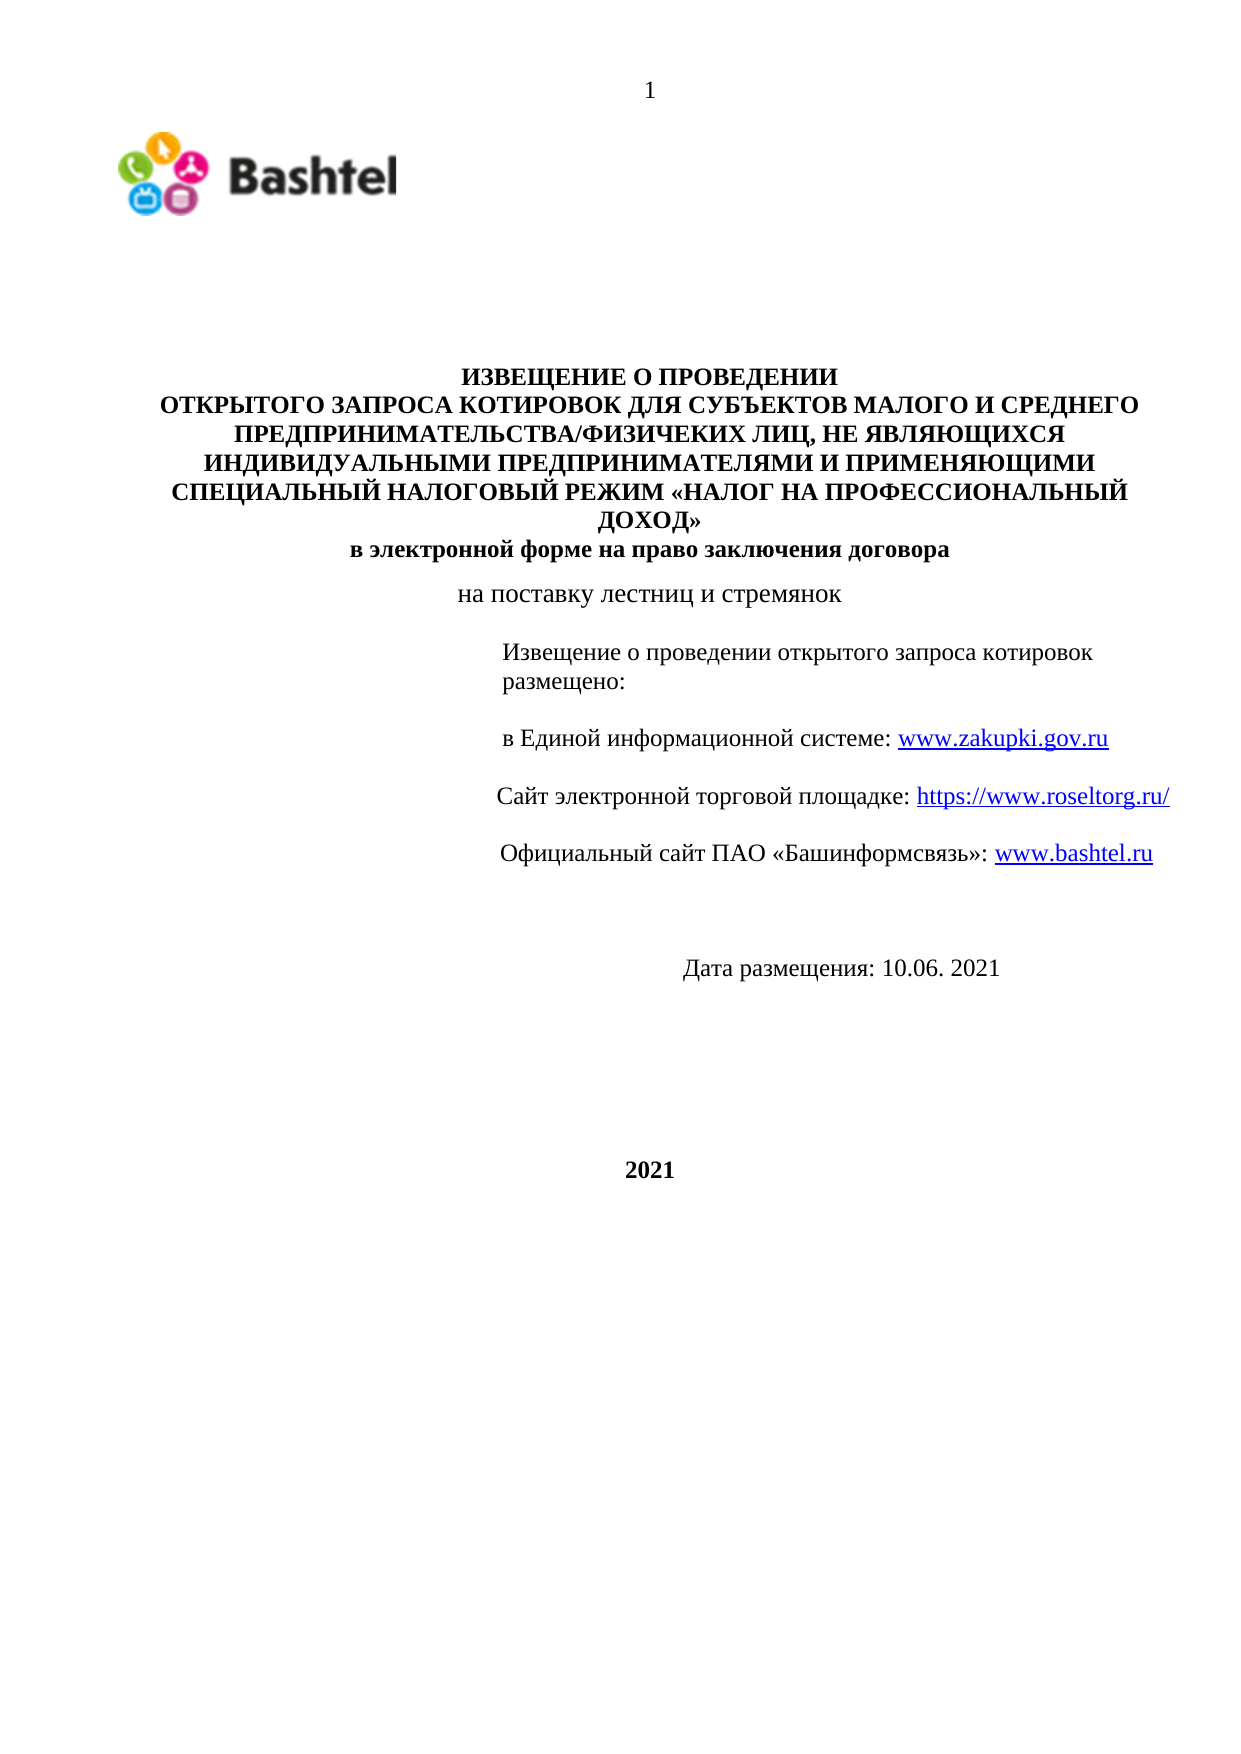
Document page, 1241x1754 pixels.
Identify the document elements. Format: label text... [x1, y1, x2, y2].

text Сайт электронной торговой площадке: https://www.roseltorg.ru/ [490, 781, 1181, 810]
text в Единой информационной системе: www.zakupki.gov.ru [502, 723, 1181, 752]
text ОТКРЫТОГО ЗАПРОСА КОТИРОВОК ДЛЯ СУБЪЕКТОВ МАЛОГО И СРЕДНЕГО ПРЕДПРИНИМАТЕЛЬСТВА/ФИЗИЧЕКИХ ЛИЦ, НЕ ЯВЛЯЮЩИХСЯ ИНДИВИДУАЛЬНЫМИ ПРЕДПРИНИМАТЕЛЯМИ И ПРИМЕНЯЮЩИМИ СПЕЦИАЛЬНЫЙ НАЛОГОВЫЙ РЕЖИМ «НАЛОГ НА ПРОФЕССИОНАЛЬНЫЙ ДОХОД» [118, 390, 1181, 534]
text Дата размещения: 10.06. 2021 [502, 953, 1181, 982]
text Официальный сайт ПАО «Башинформсвязь»: www.bashtel.ru [487, 838, 1181, 867]
picture [118, 132, 397, 216]
text 2021 [118, 1155, 1181, 1183]
text ИЗВЕЩЕНИЕ О ПРОВЕДЕНИИ [118, 362, 1181, 390]
text Извещение о проведении открытого запроса котировок размещено: [502, 637, 1181, 695]
text на поставку лестниц и стремянок [118, 577, 1181, 608]
text в электронной форме на право заключения договора [118, 534, 1181, 563]
